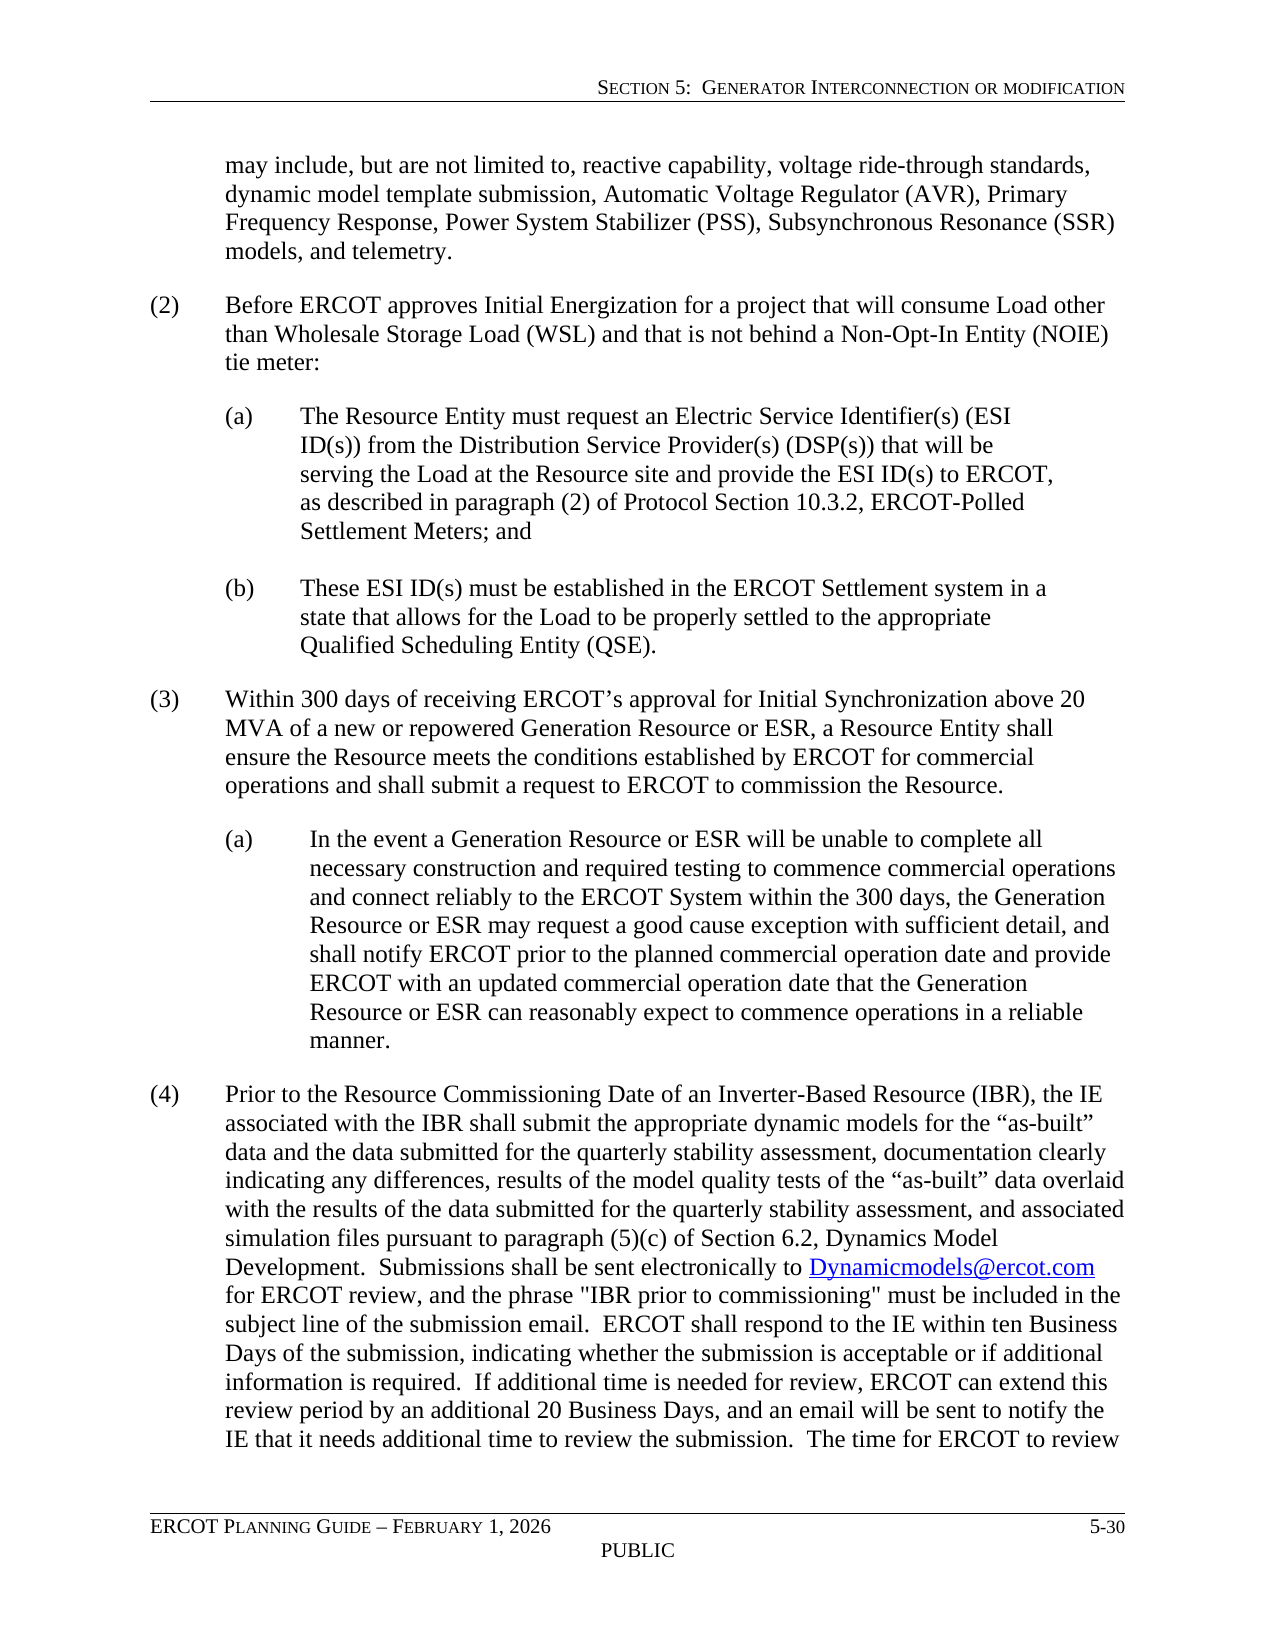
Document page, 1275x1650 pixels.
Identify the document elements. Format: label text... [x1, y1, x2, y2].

text (3) Within 300 days of receiving ERCOT’s approval for Initial Synchronization above 20 MVA of a new or repowered Generation Resource or ESR, a Resource Entity shall ensure the Resource meets the conditions established by ERCOT for commercial operations and shall submit a request to ERCOT to commission the Resource. [150, 684, 1125, 799]
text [150, 150, 1125, 265]
list (b) These ESI ID(s) must be established in the ERCOT Settlement system in a state that allows for the Load to be properly settled to the appropriate Qualified Scheduling Entity (QSE). [225, 573, 1063, 659]
list (a) The Resource Entity must request an Electric Service Identifier(s) (ESI ID(s)) from the Distribution Service Provider(s) (DSP(s)) that will be serving the Load at the Resource site and provide the ESI ID(s) to ERCOT, as described in paragraph (2) of Protocol Section 10.3.2, ERCOT-Polled Settlement Meters; and [225, 401, 1063, 573]
text (2) Before ERCOT approves Initial Energization for a project that will consume Load other than Wholesale Storage Load (WSL) and that is not behind a Non-Opt-In Entity (NOIE) tie meter: [150, 290, 1125, 376]
text (a) In the event a Generation Resource or ESR will be unable to complete all necessary construction and required testing to commence commercial operations and connect reliably to the ERCOT System within the 300 days, the Generation Resource or ESR may request a good cause exception with sufficient detail, and shall notify ERCOT prior to the planned commercial operation date and provide ERCOT with an updated commercial operation date that the Generation Resource or ESR can reasonably expect to commence operations in a reliable manner. [225, 824, 1125, 1054]
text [150, 1079, 1125, 1453]
